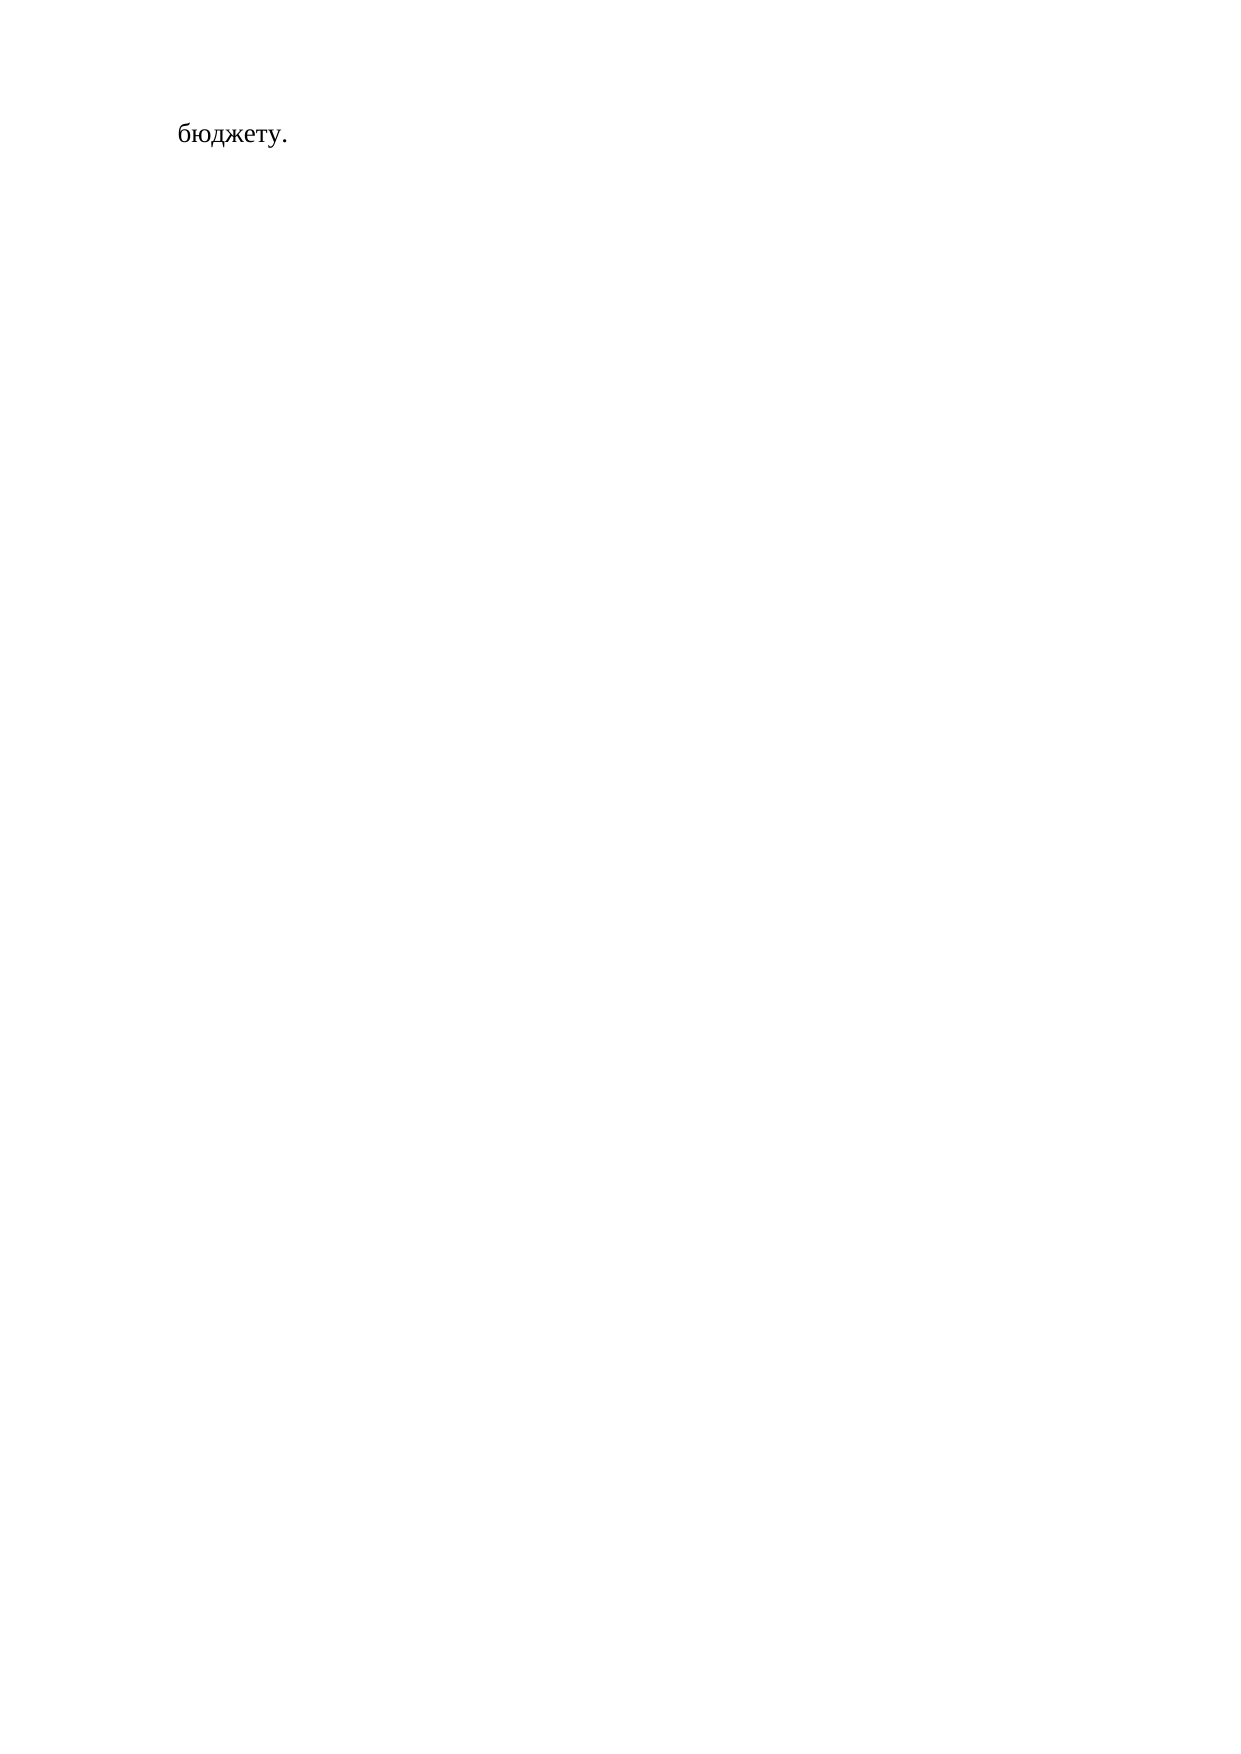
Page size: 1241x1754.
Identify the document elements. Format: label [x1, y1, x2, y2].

list [177, 118, 1152, 149]
